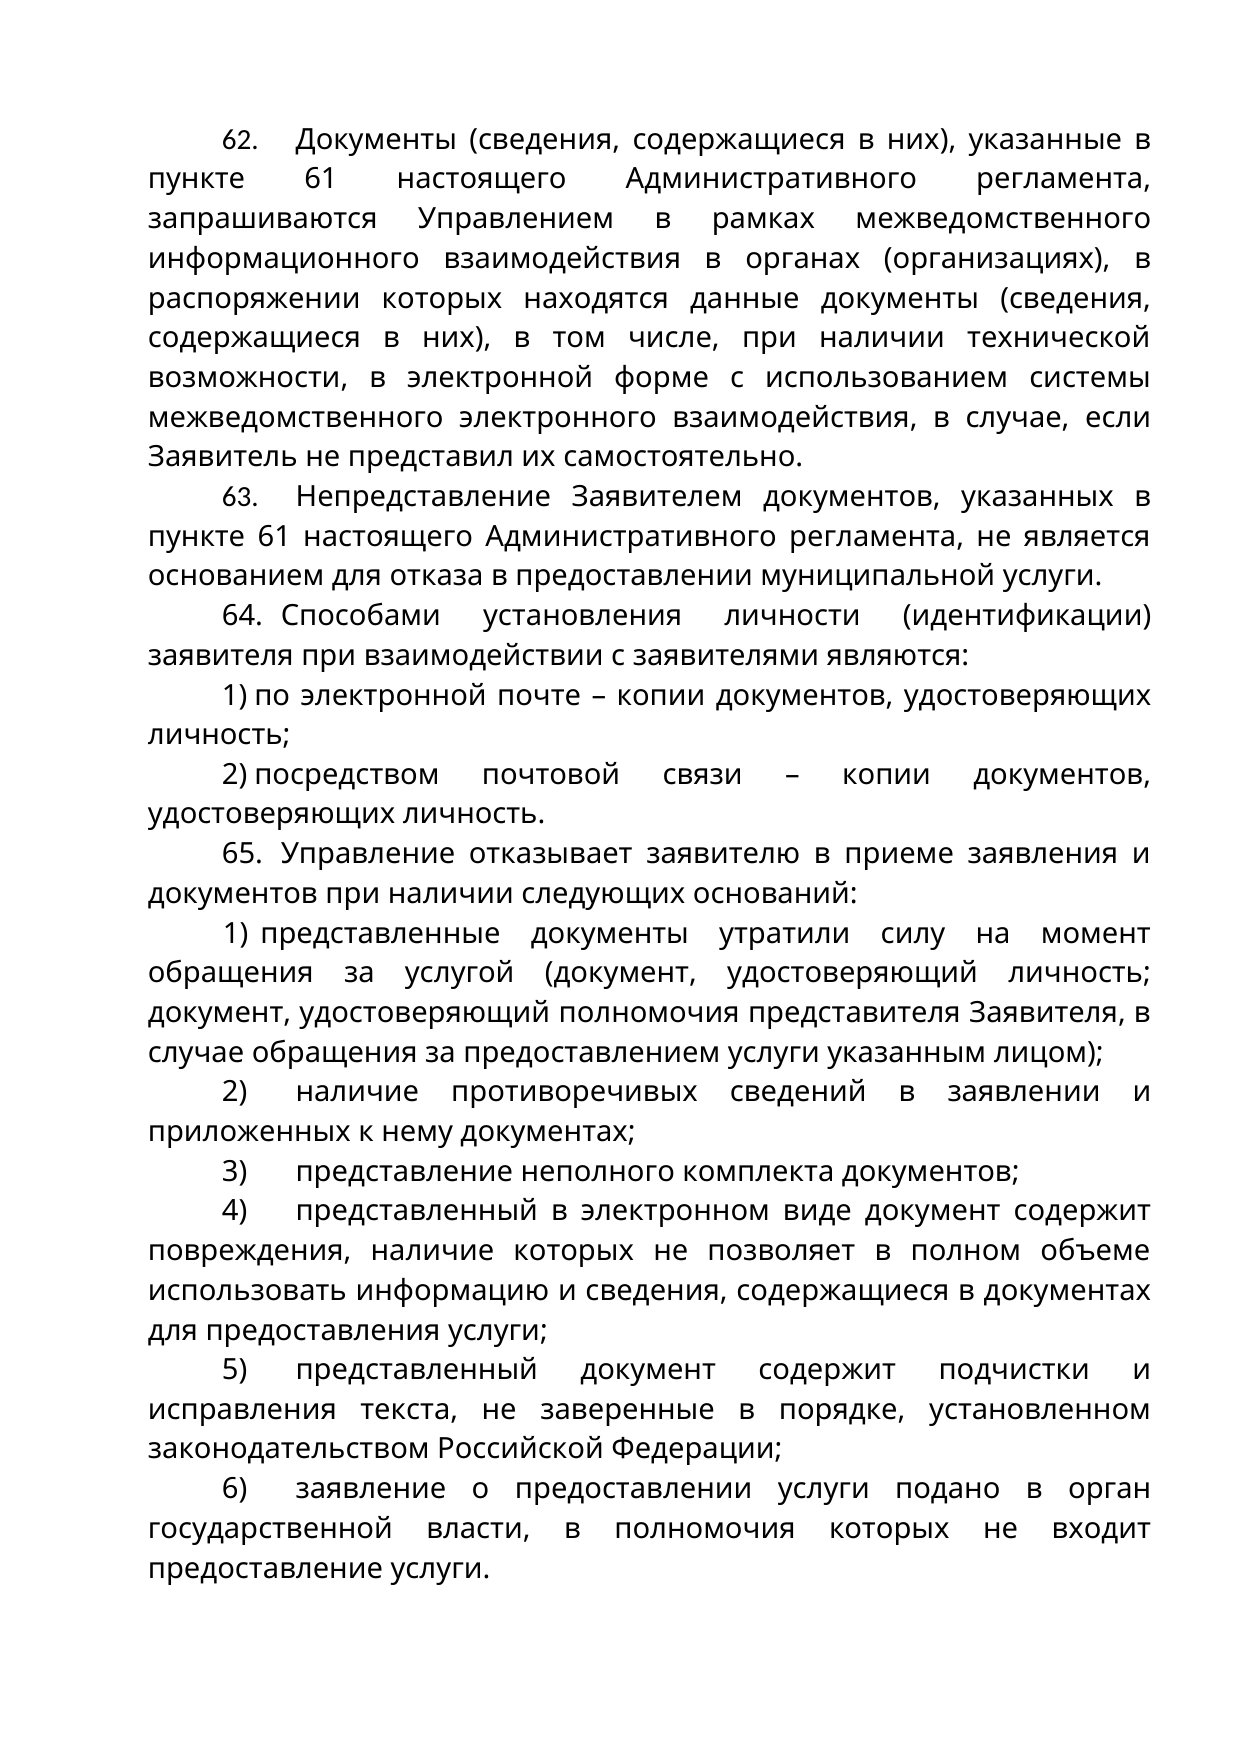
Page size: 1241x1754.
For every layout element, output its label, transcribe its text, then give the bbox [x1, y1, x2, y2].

list представленный в электронном виде документ содержит повреждения, наличие которых не позволяет в полном объеме использовать информацию и сведения, содержащиеся в документах для предоставления услуги; [148, 1190, 1152, 1348]
list представленные документы утратили силу на момент обращения за услугой (документ, удостоверяющий личность; документ, удостоверяющий полномочия представителя Заявителя, в случае обращения за предоставлением услуги указанным лицом); [148, 912, 1152, 1071]
list заявление о предоставлении услуги подано в орган государственной власти, в полномочия которых не входит предоставление услуги. [148, 1467, 1152, 1587]
list наличие противоречивых сведений в заявлении и приложенных к нему документах; [148, 1071, 1152, 1150]
list Непредставление Заявителем документов, указанных в пункте 61 настоящего Административного регламента, не является основанием для отказа в предоставлении муниципальной услуги. [148, 475, 1152, 594]
list Документы (сведения, содержащиеся в них), указанные в пункте 61 настоящего Административного регламента, запрашиваются Управлением в рамках межведомственного информационного взаимодействия в органах (организациях), в распоряжении которых находятся данные документы (сведения, содержащиеся в них), в том числе, при наличии технической возможности, в электронной форме с использованием системы межведомственного электронного взаимодействия, в случае, если Заявитель не представил их самостоятельно. [148, 118, 1152, 475]
list представление неполного комплекта документов; [148, 1150, 1152, 1190]
list Способами установления личности (идентификации) заявителя при взаимодействии с заявителями являются: [148, 594, 1152, 674]
list посредством почтовой связи – копии документов, удостоверяющих личность. [148, 753, 1152, 832]
list представленный документ содержит подчистки и исправления текста, не заверенные в порядке, установленном законодательством Российской Федерации; [148, 1348, 1152, 1467]
list по электронной почте – копии документов, удостоверяющих личность; [148, 674, 1152, 753]
list Управление отказывает заявителю в приеме заявления и документов при наличии следующих оснований: [148, 832, 1152, 912]
